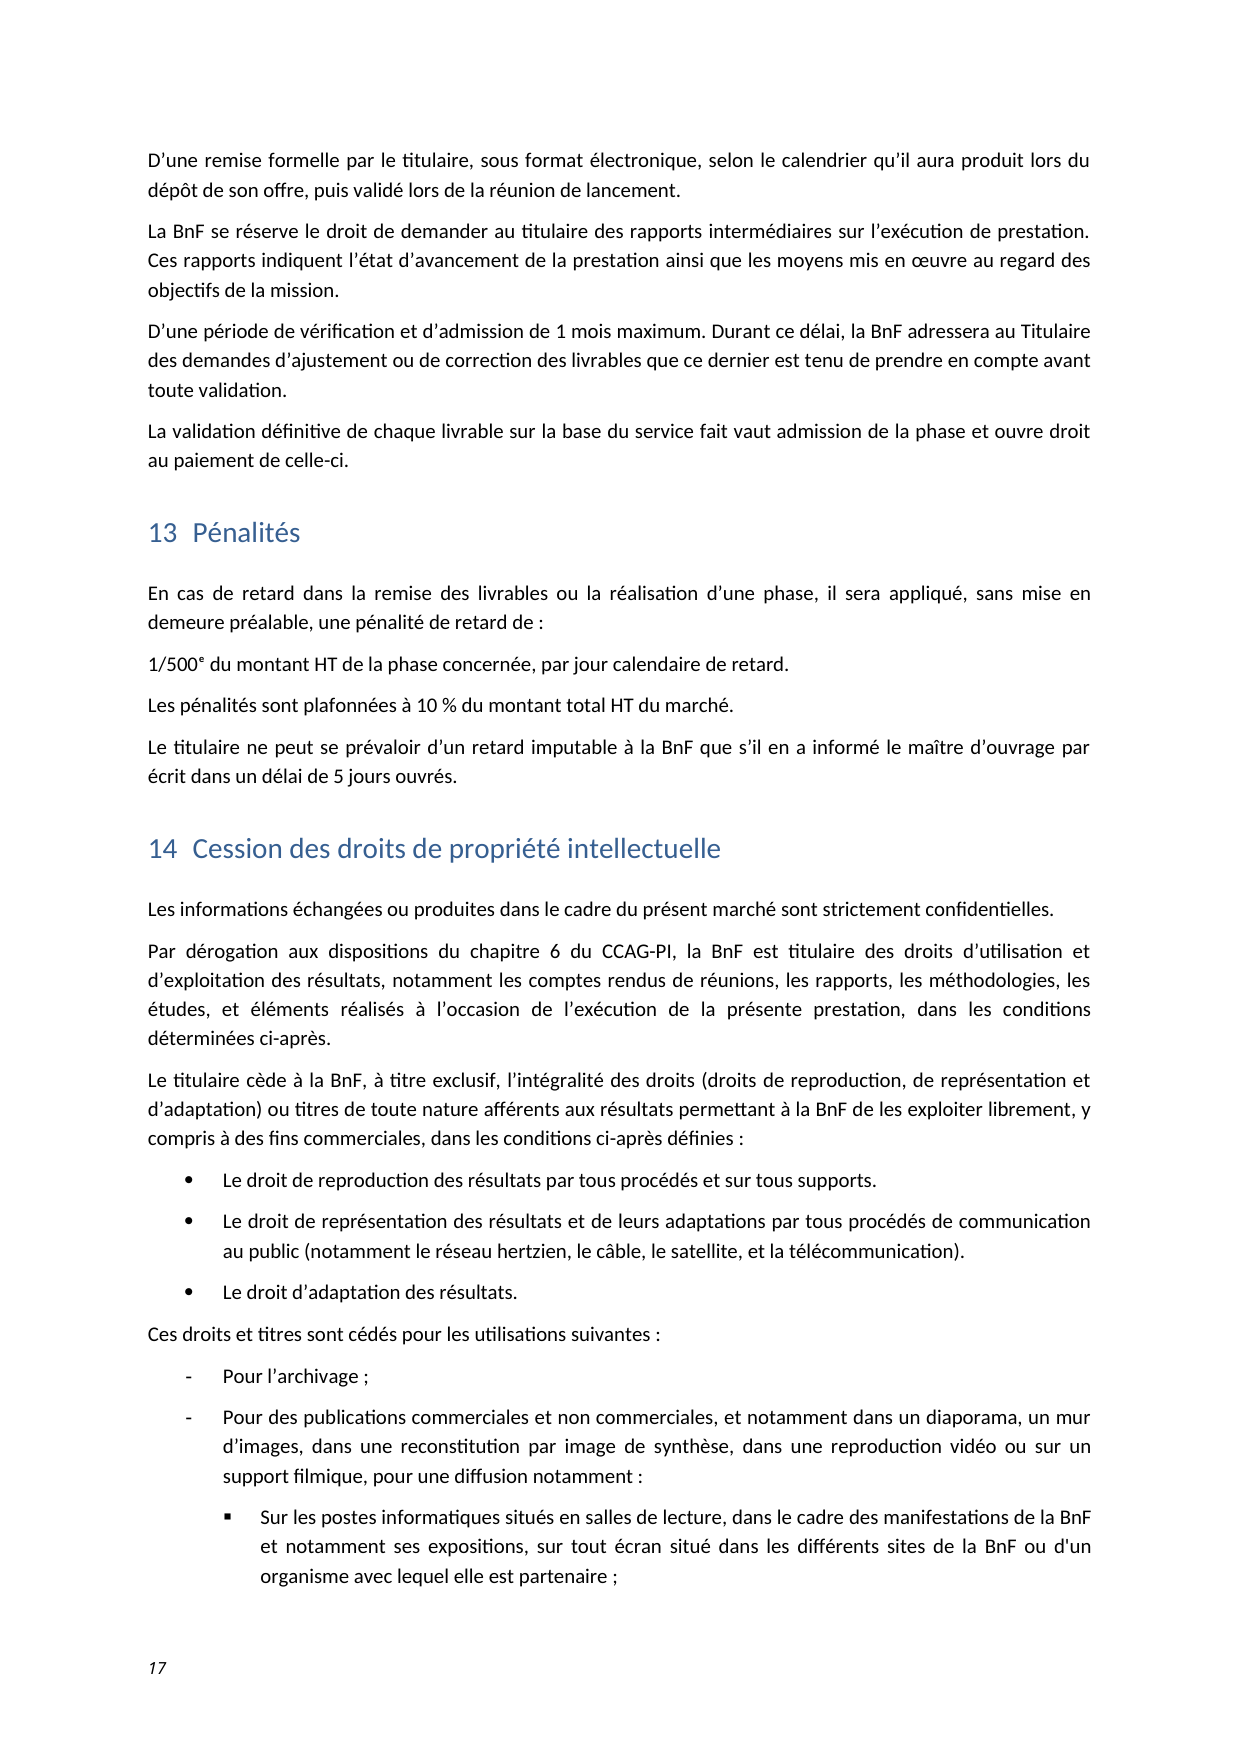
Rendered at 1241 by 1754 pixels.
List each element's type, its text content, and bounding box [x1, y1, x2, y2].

text La BnF se réserve le droit de demander au titulaire des rapports intermédiaires sur l’exécution de prestation. Ces rapports indiquent l’état d’avancement de la prestation ainsi que les moyens mis en œuvre au regard des objectifs de la mission. [148, 218, 1093, 302]
text Par dérogation aux dispositions du chapitre 6 du CCAG-PI, la BnF est titulaire des droits d’utilisation et d’exploitation des résultats, notamment les comptes rendus de réunions, les rapports, les méthodologies, les études, et éléments réalisés à l’occasion de l’exécution de la présente prestation, dans les conditions déterminées ci-après. [148, 938, 1093, 1051]
list Pour des publications commerciales et non commerciales, et notamment dans un diaporama, un mur d’images, dans une reconstitution par image de synthèse, dans une reproduction vidéo ou sur un support filmique, pour une diffusion notamment : [185, 1404, 1093, 1488]
text Le titulaire ne peut se prévaloir d’un retard imputable à la BnF que s’il en a informé le maître d’ouvrage par écrit dans un délai de 5 jours ouvrés. [148, 734, 1093, 789]
text Les pénalités sont plafonnées à 10 % du montant total HT du marché. [148, 693, 1093, 718]
text Ces droits et titres sont cédés pour les utilisations suivantes : [148, 1321, 1093, 1347]
text La validation définitive de chaque livrable sur la base du service fait vaut admission de la phase et ouvre droit au paiement de celle-ci. [148, 418, 1093, 473]
text Le titulaire cède à la BnF, à titre exclusif, l’intégralité des droits (droits de reproduction, de représentation et d’adaptation) ou titres de toute nature afférents aux résultats permettant à la BnF de les exploiter librement, y compris à des fins commerciales, dans les conditions ci-après définies : [148, 1067, 1093, 1151]
list Le droit de reproduction des résultats par tous procédés et sur tous supports. [185, 1167, 1093, 1192]
subtitle Cession des droits de propriété intellectuelle [148, 830, 1093, 866]
text D’une remise formelle par le titulaire, sous format électronique, selon le calendrier qu’il aura produit lors du dépôt de son offre, puis validé lors de la réunion de lancement. [148, 148, 1093, 202]
subtitle Pénalités [148, 514, 1093, 550]
list Sur les postes informatiques situés en salles de lecture, dans le cadre des manifestations de la BnF et notamment ses expositions, sur tout écran situé dans les différents sites de la BnF ou d'un organisme avec lequel elle est partenaire ; [223, 1504, 1093, 1588]
text Les informations échangées ou produites dans le cadre du présent marché sont strictement confidentielles. [148, 896, 1093, 922]
text En cas de retard dans la remise des livrables ou la réalisation d’une phase, il sera appliqué, sans mise en demeure préalable, une pénalité de retard de : [148, 580, 1093, 635]
text D’une période de vérification et d’admission de 1 mois maximum. Durant ce délai, la BnF adressera au Titulaire des demandes d’ajustement ou de correction des livrables que ce dernier est tenu de prendre en compte avant toute validation. [148, 318, 1093, 402]
list Pour l’archivage ; [185, 1363, 1093, 1388]
text 1/500ᵉ du montant HT de la phase concernée, par jour calendaire de retard. [148, 651, 1093, 676]
list Le droit de représentation des résultats et de leurs adaptations par tous procédés de communication au public (notamment le réseau hertzien, le câble, le satellite, et la télécommunication). [185, 1209, 1093, 1263]
list Le droit d’adaptation des résultats. [185, 1279, 1093, 1305]
